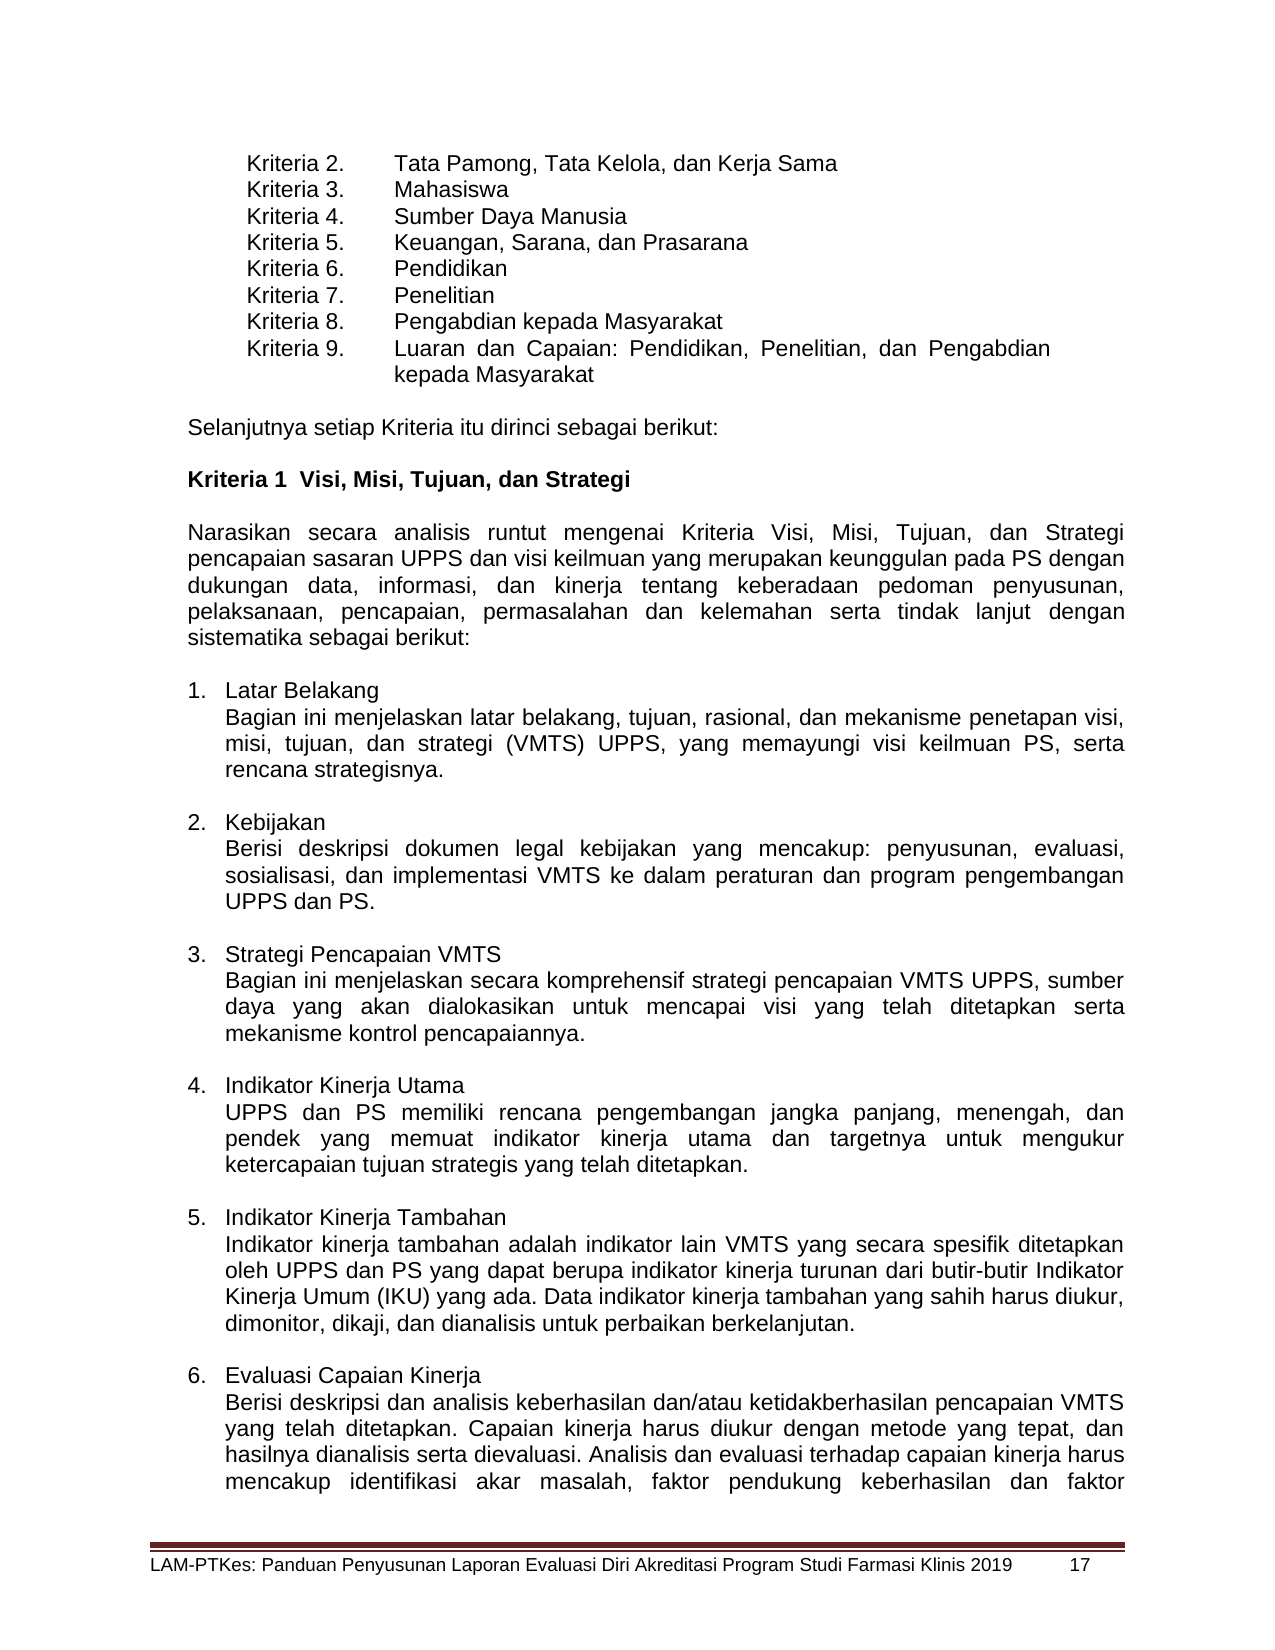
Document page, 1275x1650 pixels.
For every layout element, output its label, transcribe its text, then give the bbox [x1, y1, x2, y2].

subtitle Kriteria 1 Visi, Misi, Tujuan, dan Strategi [187, 466, 1125, 493]
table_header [235, 150, 383, 387]
list Evaluasi Capaian Kinerja [187, 1362, 1125, 1389]
list Latar Belakang [187, 677, 1125, 703]
list Kebijakan [187, 809, 1125, 835]
text Berisi deskripsi dokumen legal kebijakan yang mencakup: penyusunan, evaluasi, sosialisasi, dan implementasi VMTS ke dalam peraturan dan program pengembangan UPPS dan PS. [225, 835, 1125, 914]
text Narasikan secara analisis runtut mengenai Kriteria Visi, Misi, Tujuan, dan Strategi pencapaian sasaran UPPS dan visi keilmuan yang merupakan keunggulan pada PS dengan dukungan data, informasi, dan kinerja tentang keberadaan pedoman penyusunan, pelaksanaan, pencapaian, permasalahan dan kelemahan serta tindak lanjut dengan sistematika sebagai berikut: [187, 519, 1125, 651]
list Strategi Pencapaian VMTS [187, 941, 1125, 967]
list Indikator Kinerja Utama [187, 1072, 1125, 1099]
text Selanjutnya setiap Kriteria itu dirinci sebagai berikut: [187, 413, 1125, 440]
text Indikator kinerja tambahan adalah indikator lain VMTS yang secara spesifik ditetapkan oleh UPPS dan PS yang dapat berupa indikator kinerja turunan dari butir-butir Indikator Kinerja Umum (IKU) yang ada. Data indikator kinerja tambahan yang sahih harus diukur, dimonitor, dikaji, dan dianalisis untuk perbaikan berkelanjutan. [225, 1231, 1125, 1336]
text Bagian ini menjelaskan secara komprehensif strategi pencapaian VMTS UPPS, sumber daya yang akan dialokasikan untuk mencapai visi yang telah ditetapkan serta mekanisme kontrol pencapaiannya. [225, 967, 1125, 1046]
text UPPS dan PS memiliki rencana pengembangan jangka panjang, menengah, dan pendek yang memuat indikator kinerja utama dan targetnya untuk mengukur ketercapaian tujuan strategis yang telah ditetapkan. [225, 1099, 1125, 1178]
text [225, 1389, 1125, 1494]
list Indikator Kinerja Tambahan [187, 1204, 1125, 1231]
text Bagian ini menjelaskan latar belakang, tujuan, rasional, dan mekanisme penetapan visi, misi, tujuan, dan strategi (VMTS) UPPS, yang memayungi visi keilmuan PS, serta rencana strategisnya. [225, 703, 1125, 782]
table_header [383, 150, 1062, 387]
